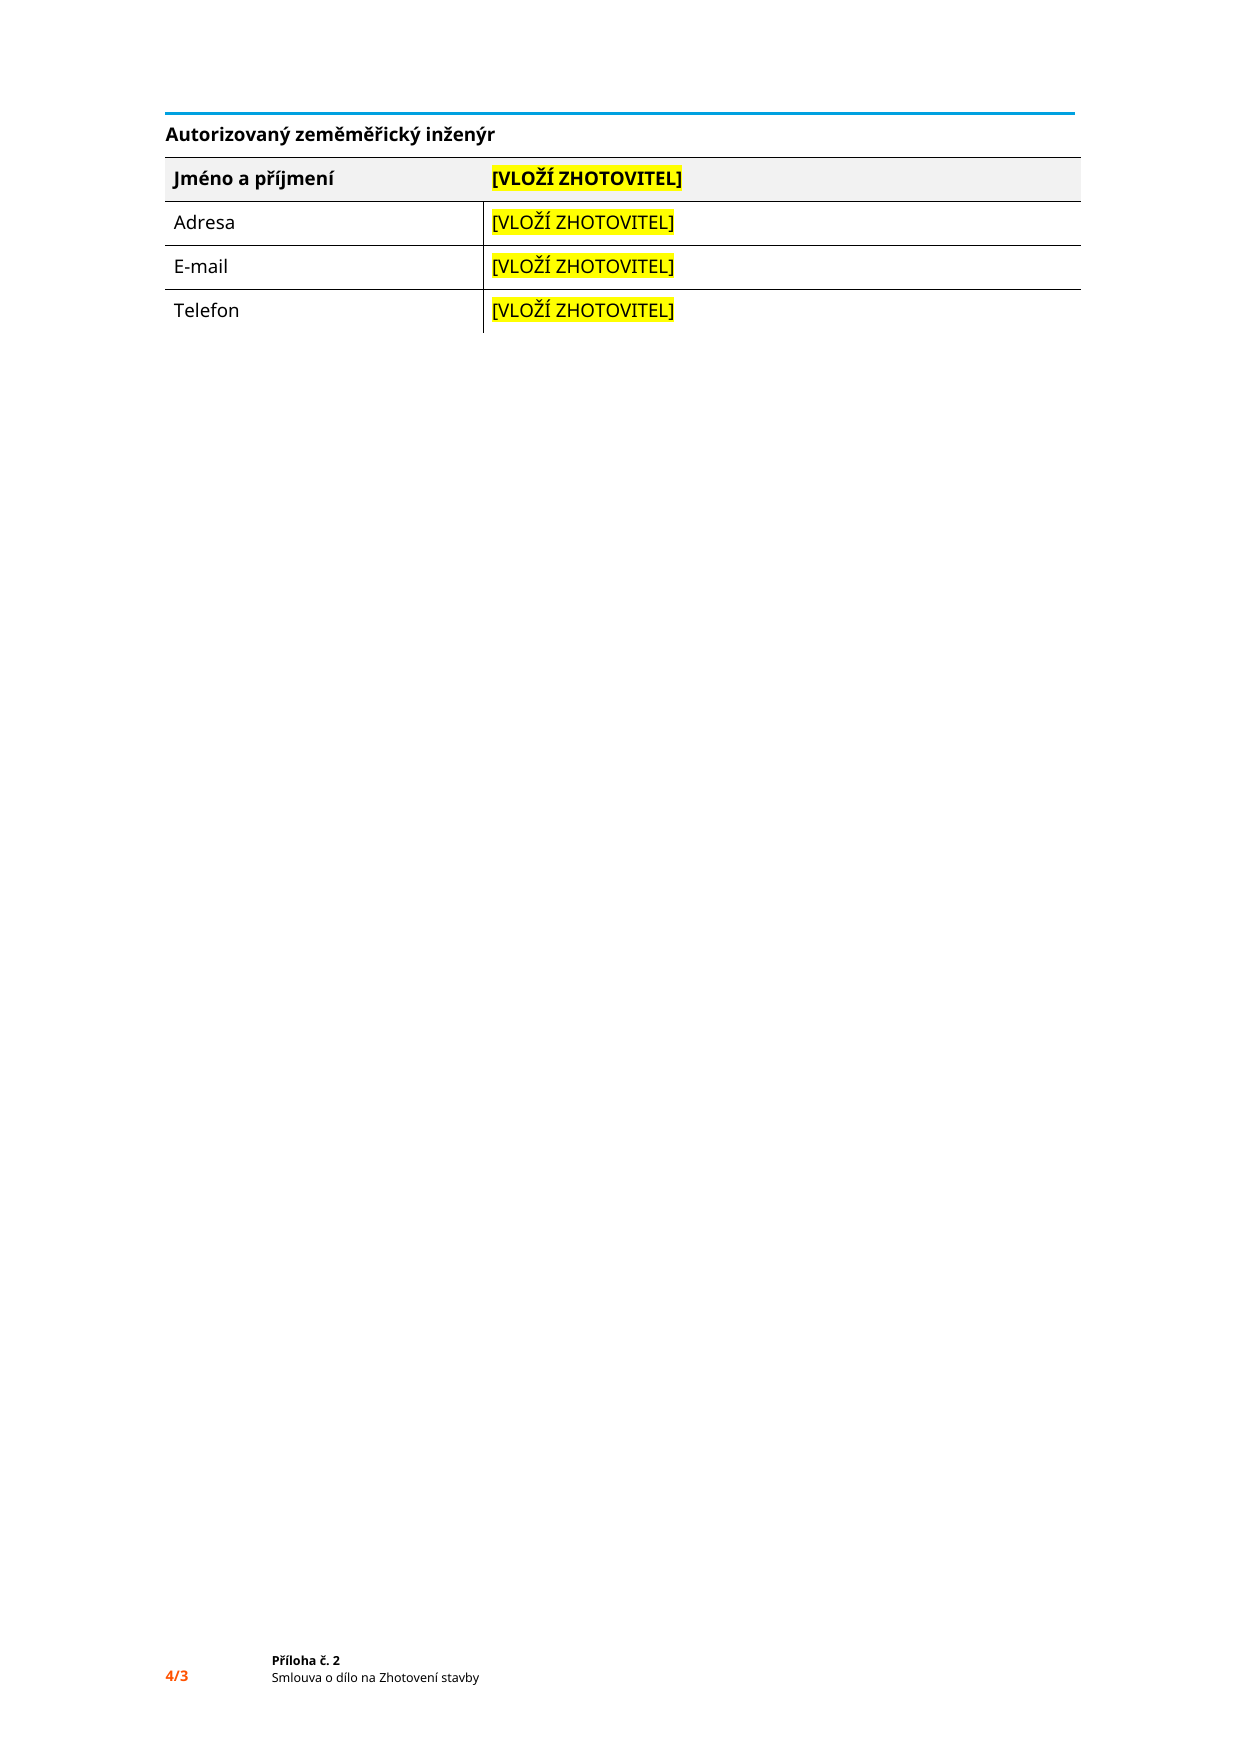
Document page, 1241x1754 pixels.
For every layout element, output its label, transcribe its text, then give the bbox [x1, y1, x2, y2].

table_header [VLOŽÍ ZHOTOVITEL] [484, 158, 1081, 201]
table_cell Adresa [165, 202, 483, 245]
table_cell Telefon [165, 290, 483, 332]
table_header Jméno a příjmení [165, 158, 484, 201]
table_cell [VLOŽÍ ZHOTOVITEL] [484, 290, 1081, 332]
table_cell [VLOŽÍ ZHOTOVITEL] [484, 202, 1081, 245]
table_cell [VLOŽÍ ZHOTOVITEL] [484, 246, 1081, 289]
table_cell E-mail [165, 246, 483, 289]
text Autorizovaný zeměměřický inženýr [165, 115, 1075, 147]
